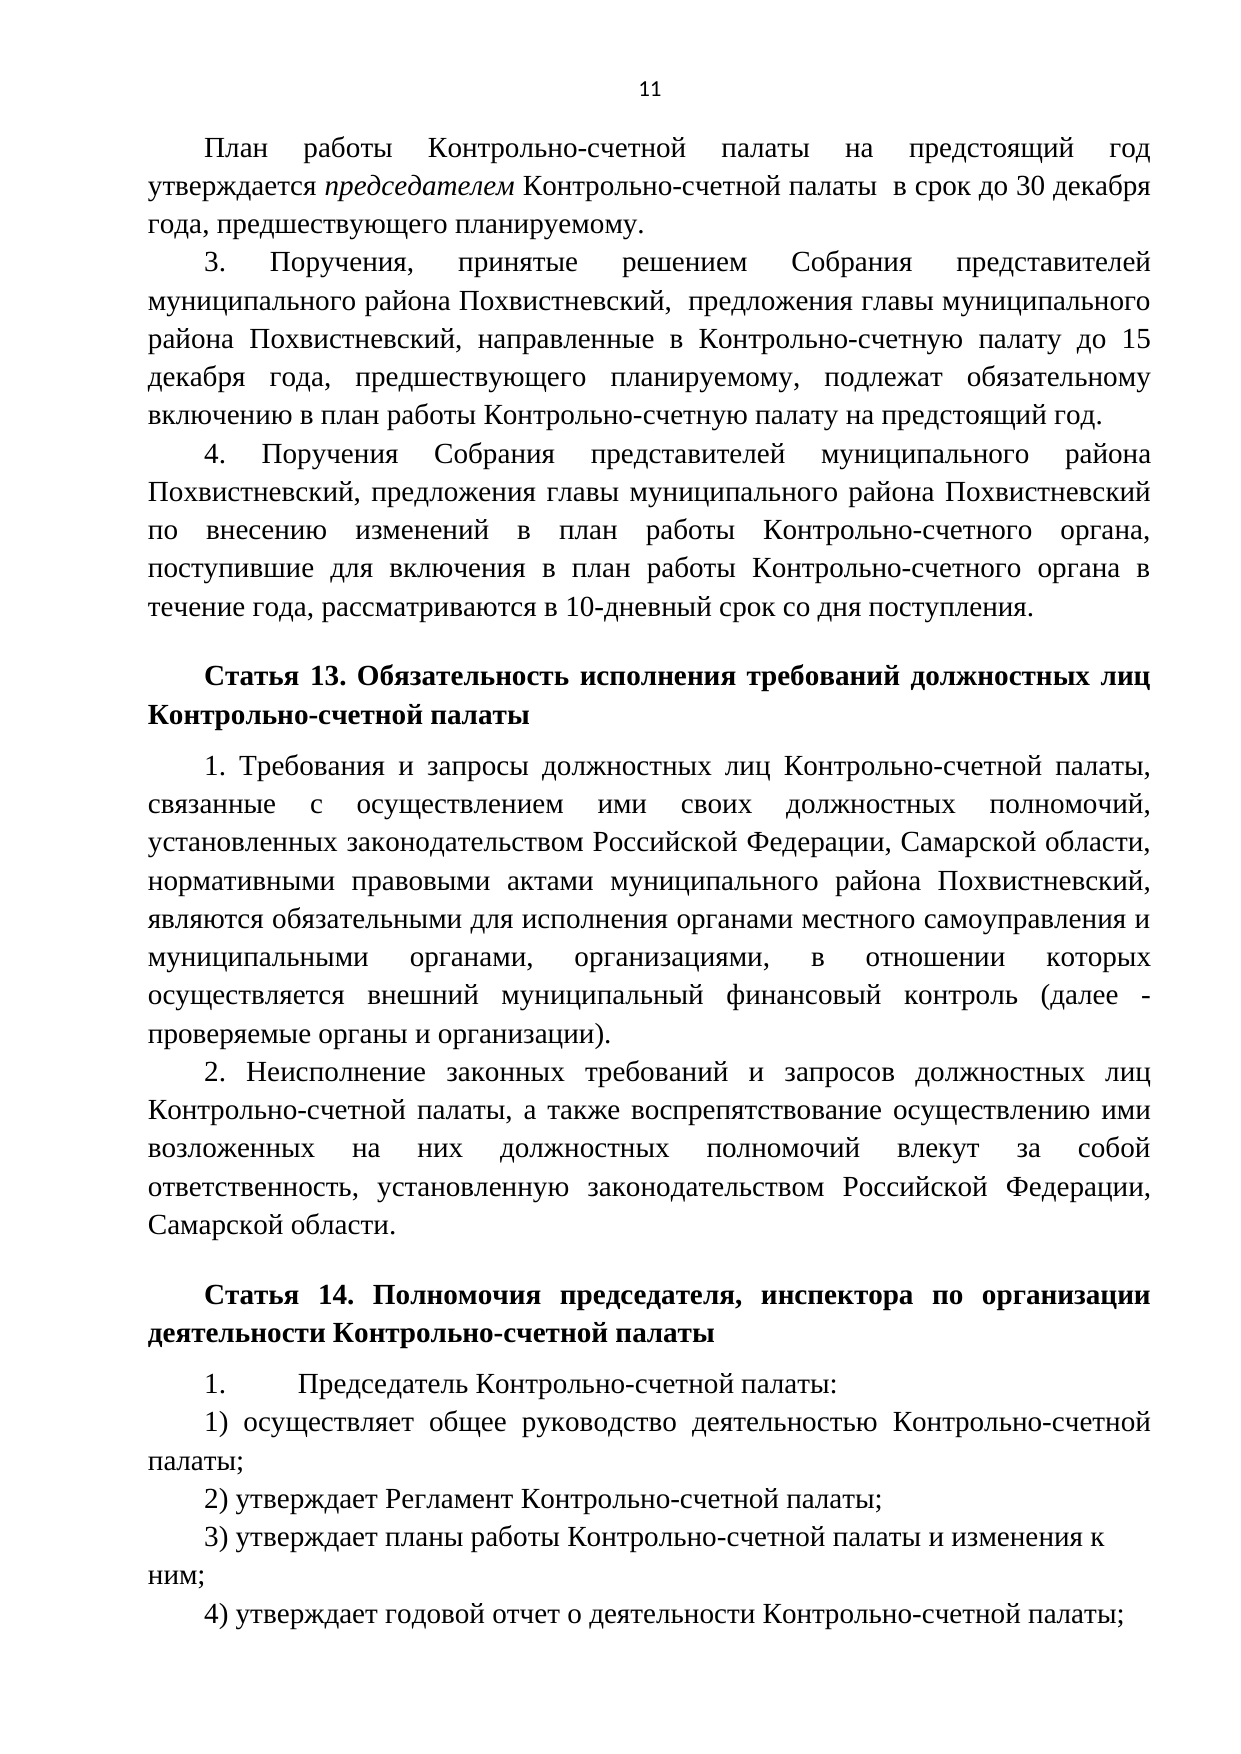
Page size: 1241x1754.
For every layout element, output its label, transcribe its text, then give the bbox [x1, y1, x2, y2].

text 2) утверждает Регламент Контрольно-счетной палаты; [148, 1481, 1152, 1514]
text План работы Контрольно-счетной палаты на предстоящий год утверждается председателем Контрольно-счетной палаты в срок до 30 декабря года, предшествующего планируемому. [148, 130, 1152, 240]
text 3) утверждает планы работы Контрольно-счетной палаты и изменения к ним; [148, 1519, 1152, 1591]
text 4) утверждает годовой отчет о деятельности Контрольно-счетной палаты; [148, 1596, 1152, 1629]
text 1. Требования и запросы должностных лиц Контрольно-счетной палаты, связанные с осуществлением ими своих должностных полномочий, установленных законодательством Российской Федерации, Самарской области, нормативными правовыми актами муниципального района Похвистневский, являются обязательными для исполнения органами местного самоуправления и муниципальными органами, организациями, в отношении которых осуществляется внешний муниципальный финансовый контроль (далее - проверяемые органы и организации). [148, 748, 1152, 1049]
text 1. Председатель Контрольно-счетной палаты: [148, 1366, 1152, 1400]
text Статья 13. Обязательность исполнения требований должностных лиц Контрольно-счетной палаты [148, 658, 1152, 731]
text 1) осуществляет общее руководство деятельностью Контрольно-счетной палаты; [148, 1404, 1152, 1476]
text Статья 14. Полномочия председателя, инспектора по организации деятельности Контрольно-счетной палаты [148, 1277, 1152, 1349]
text 4. Поручения Собрания представителей муниципального района Похвистневский, предложения главы муниципального района Похвистневский по внесению изменений в план работы Контрольно-счетного органа, поступившие для включения в план работы Контрольно-счетного органа в течение года, рассматриваются в 10-дневный срок со дня поступления. [148, 436, 1152, 622]
text 2. Неисполнение законных требований и запросов должностных лиц Контрольно-счетной палаты, а также воспрепятствование осуществлению ими возложенных на них должностных полномочий влекут за собой ответственность, установленную законодательством Российской Федерации, Самарской области. [148, 1054, 1152, 1240]
text 3. Поручения, принятые решением Собрания представителей муниципального района Похвистневский, предложения главы муниципального района Похвистневский, направленные в Контрольно-счетную палату до 15 декабря года, предшествующего планируемому, подлежат обязательному включению в план работы Контрольно-счетную палату на предстоящий год. [148, 244, 1152, 431]
